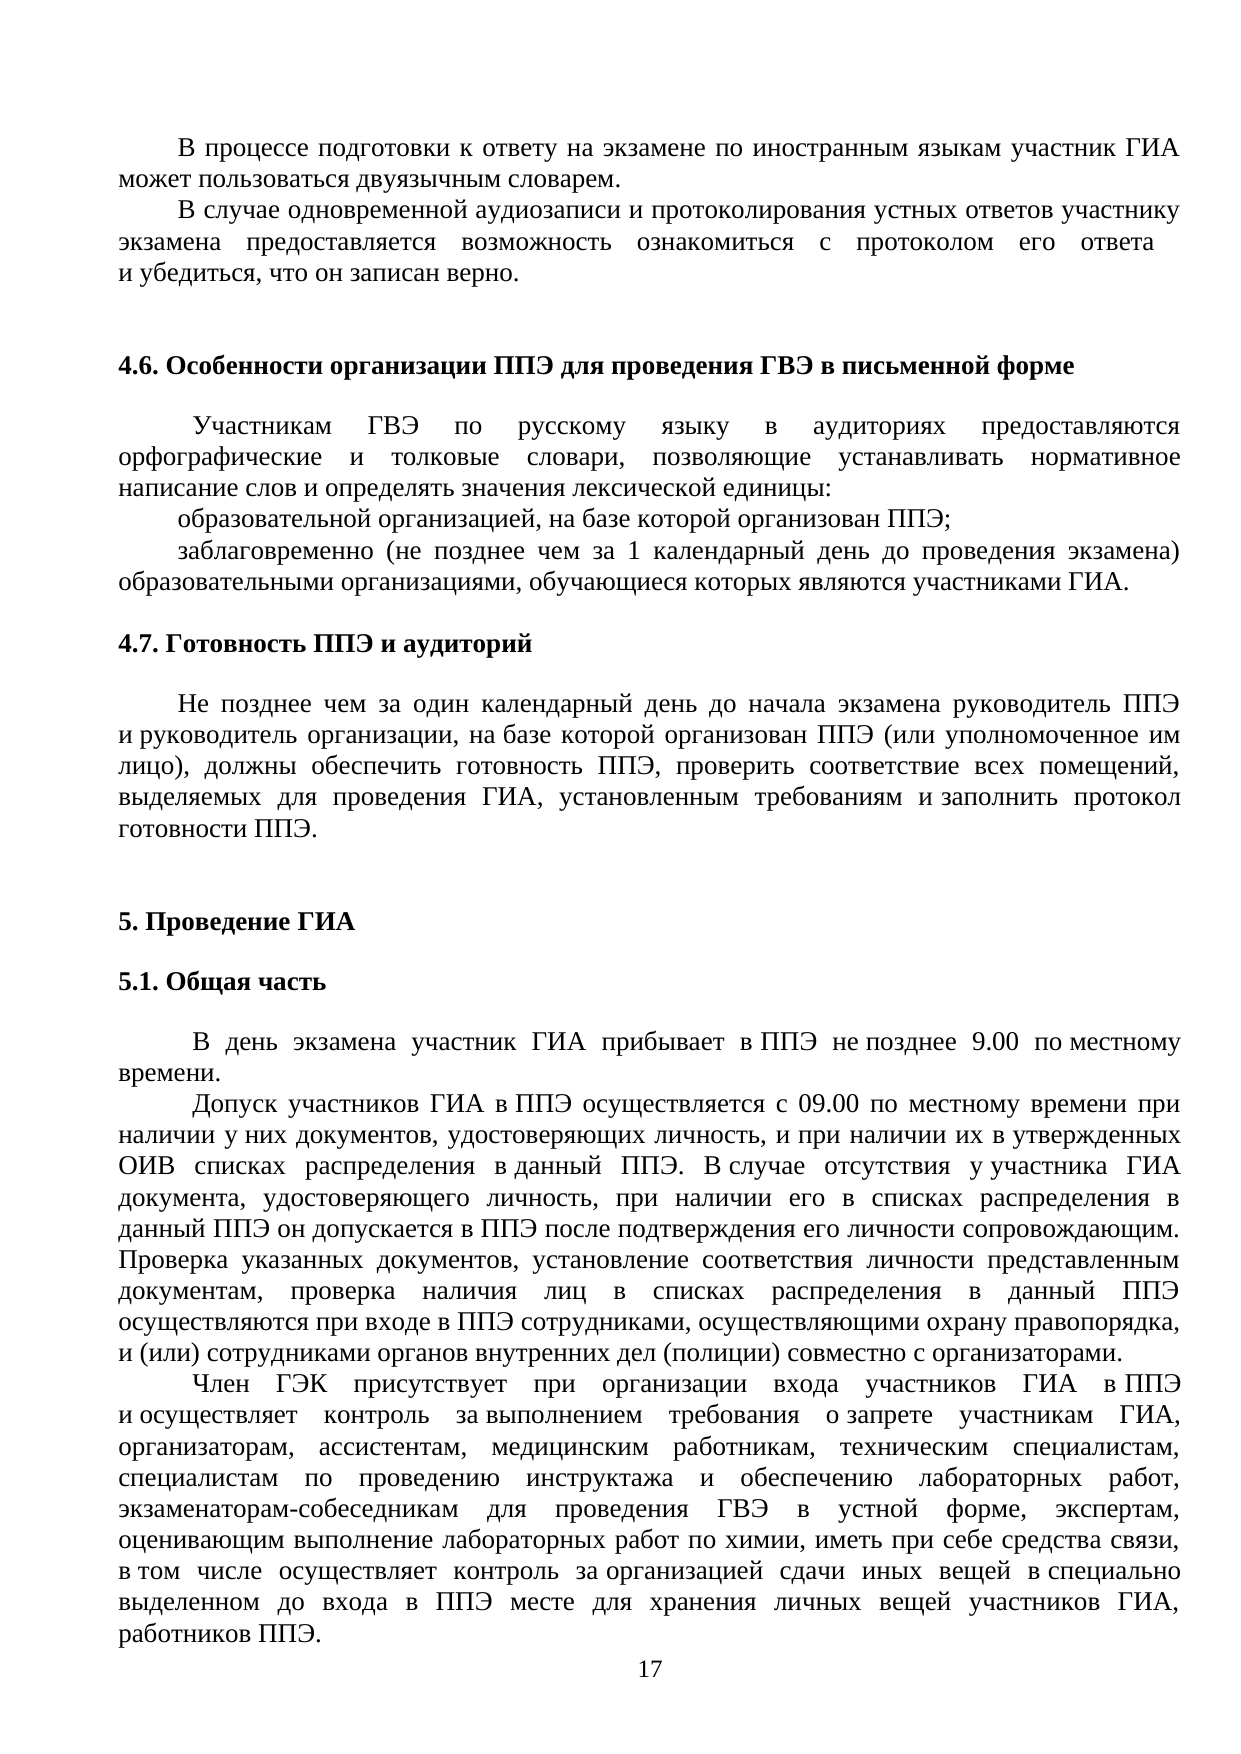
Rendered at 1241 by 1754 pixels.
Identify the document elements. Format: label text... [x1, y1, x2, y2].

text Участникам ГВЭ по русскому языку в аудиториях предоставляются орфографические и толковые словари, позволяющие устанавливать нормативное написание слов и определять значения лексической единицы: [118, 409, 1181, 503]
text Не позднее чем за один календарный день до начала экзамена руководитель ППЭ и руководитель организации, на базе которой организован ППЭ (или уполномоченное им лицо), должны обеспечить готовность ППЭ, проверить соответствие всех помещений, выделяемых для проведения ГИА, установленным требованиям и заполнить протокол готовности ППЭ. [118, 687, 1181, 843]
text Член ГЭК присутствует при организации входа участников ГИА в ППЭ и осуществляет контроль за выполнением требования о запрете участникам ГИА, организаторам, ассистентам, медицинским работникам, техническим специалистам, специалистам по проведению инструктажа и обеспечению лабораторных работ, экзаменаторам-собеседникам для проведения ГВЭ в устной форме, экспертам, оценивающим выполнение лабораторных работ по химии, иметь при себе средства связи, в том числе осуществляет контроль за организацией сдачи иных вещей в специально выделенном до входа в ППЭ месте для хранения личных вещей участников ГИА, работников ППЭ. [118, 1367, 1181, 1648]
list В процессе подготовки к ответу на экзамене по иностранным языкам участник ГИА может пользоваться двуязычным словарем. [118, 131, 1181, 193]
text Допуск участников ГИА в ППЭ осуществляется с 09.00 по местному времени при наличии у них документов, удостоверяющих личность, и при наличии их в утвержденных ОИВ списках распределения в данный ППЭ. В случае отсутствия у участника ГИА документа, удостоверяющего личность, при наличии его в списках распределения в данный ППЭ он допускается в ППЭ после подтверждения его личности сопровождающим. Проверка указанных документов, установление соответствия личности представленным документам, проверка наличия лиц в списках распределения в данный ППЭ осуществляются при входе в ППЭ сотрудниками, осуществляющими охрану правопорядка, и (или) сотрудниками органов внутренних дел (полиции) совместно с организаторами. [118, 1087, 1181, 1367]
subtitle 4.7. Готовность ППЭ и аудиторий [118, 627, 1181, 658]
text В день экзамена участник ГИА прибывает в ППЭ не позднее 9.00 по местному времени. [118, 1025, 1181, 1087]
text В случае одновременной аудиозаписи и протоколирования устных ответов участнику экзамена предоставляется возможность ознакомиться с протоколом его ответа и убедиться, что он записан верно. [118, 193, 1181, 287]
subtitle 4.6. Особенности организации ППЭ для проведения ГВЭ в письменной форме [118, 349, 1181, 380]
subtitle 5. Проведение ГИА [118, 905, 1181, 936]
subtitle 5.1. Общая часть [118, 965, 1181, 996]
text образовательной организацией, на базе которой организован ППЭ; [118, 503, 1181, 534]
text заблаговременно (не позднее чем за 1 календарный день до проведения экзамена) образовательными организациями, обучающиеся которых являются участниками ГИА. [118, 534, 1181, 596]
